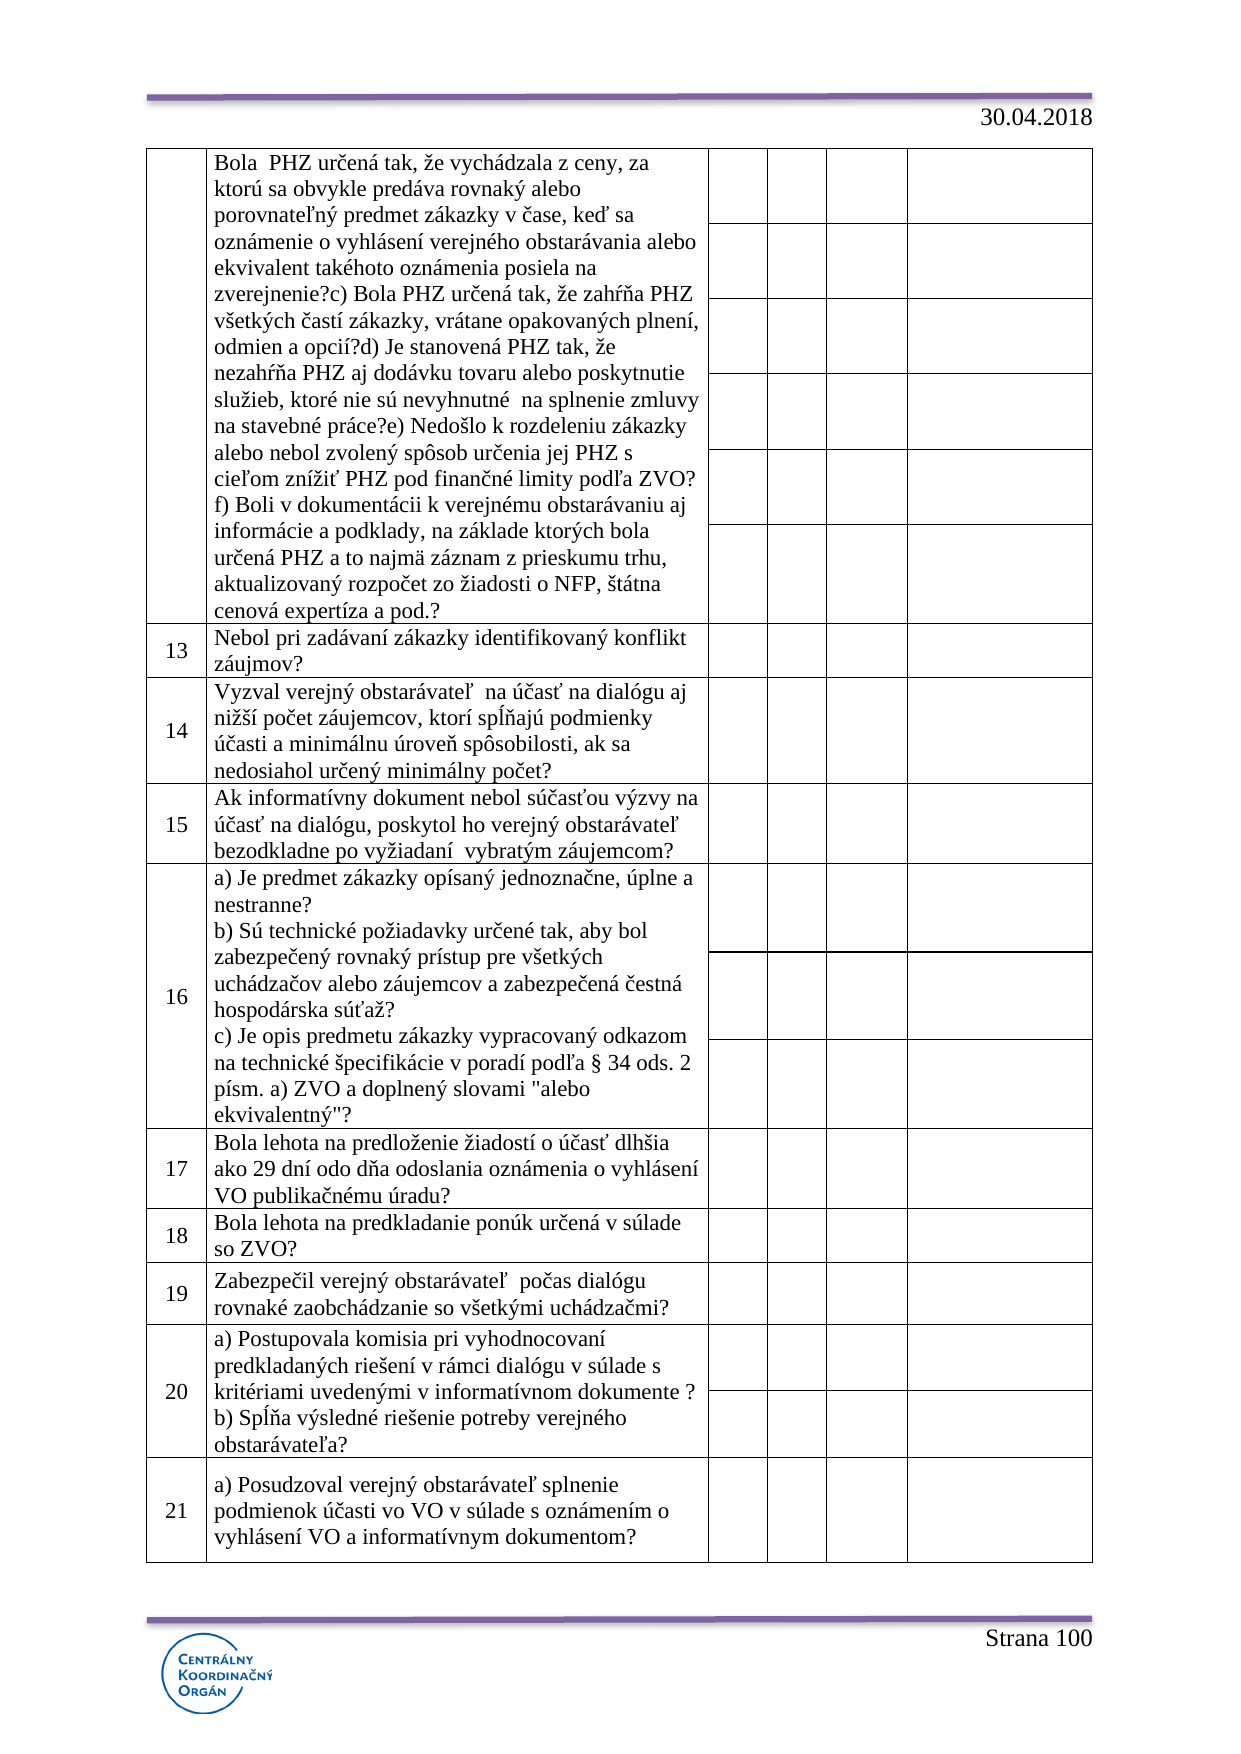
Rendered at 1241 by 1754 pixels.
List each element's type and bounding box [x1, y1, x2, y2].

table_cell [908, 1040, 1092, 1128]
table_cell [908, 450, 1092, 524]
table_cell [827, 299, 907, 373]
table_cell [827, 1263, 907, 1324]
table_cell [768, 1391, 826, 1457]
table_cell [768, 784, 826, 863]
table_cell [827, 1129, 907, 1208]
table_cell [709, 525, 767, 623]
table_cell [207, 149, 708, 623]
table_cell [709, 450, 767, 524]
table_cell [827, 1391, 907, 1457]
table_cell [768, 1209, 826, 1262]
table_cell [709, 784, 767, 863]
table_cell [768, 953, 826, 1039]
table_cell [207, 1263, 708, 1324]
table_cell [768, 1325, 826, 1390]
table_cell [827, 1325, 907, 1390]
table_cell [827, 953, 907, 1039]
picture [159, 1631, 272, 1713]
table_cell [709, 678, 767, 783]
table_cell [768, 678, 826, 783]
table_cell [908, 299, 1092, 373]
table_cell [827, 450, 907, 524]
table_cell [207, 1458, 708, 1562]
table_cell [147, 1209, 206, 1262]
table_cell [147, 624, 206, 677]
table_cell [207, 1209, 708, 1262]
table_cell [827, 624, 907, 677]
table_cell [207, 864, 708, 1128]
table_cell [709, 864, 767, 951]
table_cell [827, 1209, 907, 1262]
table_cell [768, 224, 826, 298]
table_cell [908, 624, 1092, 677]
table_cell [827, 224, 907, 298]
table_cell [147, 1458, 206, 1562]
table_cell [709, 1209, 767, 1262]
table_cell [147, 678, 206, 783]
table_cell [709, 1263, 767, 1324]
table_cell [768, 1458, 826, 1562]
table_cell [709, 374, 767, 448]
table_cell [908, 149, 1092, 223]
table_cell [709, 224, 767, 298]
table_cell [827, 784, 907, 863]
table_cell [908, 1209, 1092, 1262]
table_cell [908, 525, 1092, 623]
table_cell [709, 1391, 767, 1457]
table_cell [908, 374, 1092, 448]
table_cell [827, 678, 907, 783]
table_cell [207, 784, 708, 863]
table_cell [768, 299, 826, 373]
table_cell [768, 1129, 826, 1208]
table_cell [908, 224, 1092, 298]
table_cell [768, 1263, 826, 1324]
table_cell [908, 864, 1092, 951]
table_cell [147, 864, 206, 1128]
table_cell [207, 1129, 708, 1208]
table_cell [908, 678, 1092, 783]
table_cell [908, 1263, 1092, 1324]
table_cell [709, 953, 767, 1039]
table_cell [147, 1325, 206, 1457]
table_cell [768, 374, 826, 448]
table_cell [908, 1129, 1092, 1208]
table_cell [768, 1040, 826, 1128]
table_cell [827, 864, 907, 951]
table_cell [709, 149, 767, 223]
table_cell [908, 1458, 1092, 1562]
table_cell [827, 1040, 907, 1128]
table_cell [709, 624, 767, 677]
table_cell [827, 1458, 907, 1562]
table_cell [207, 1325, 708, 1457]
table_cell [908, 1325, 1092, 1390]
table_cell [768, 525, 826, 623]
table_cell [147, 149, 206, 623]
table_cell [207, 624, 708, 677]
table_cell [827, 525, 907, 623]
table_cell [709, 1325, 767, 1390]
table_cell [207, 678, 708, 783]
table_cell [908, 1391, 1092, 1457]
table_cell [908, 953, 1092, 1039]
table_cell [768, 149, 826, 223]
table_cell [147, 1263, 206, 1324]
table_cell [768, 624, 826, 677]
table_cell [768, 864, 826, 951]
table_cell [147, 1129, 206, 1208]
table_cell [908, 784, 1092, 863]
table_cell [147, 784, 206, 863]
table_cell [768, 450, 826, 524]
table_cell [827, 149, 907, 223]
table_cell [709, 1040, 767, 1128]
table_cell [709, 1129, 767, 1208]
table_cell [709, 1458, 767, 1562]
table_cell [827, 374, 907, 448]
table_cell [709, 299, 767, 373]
